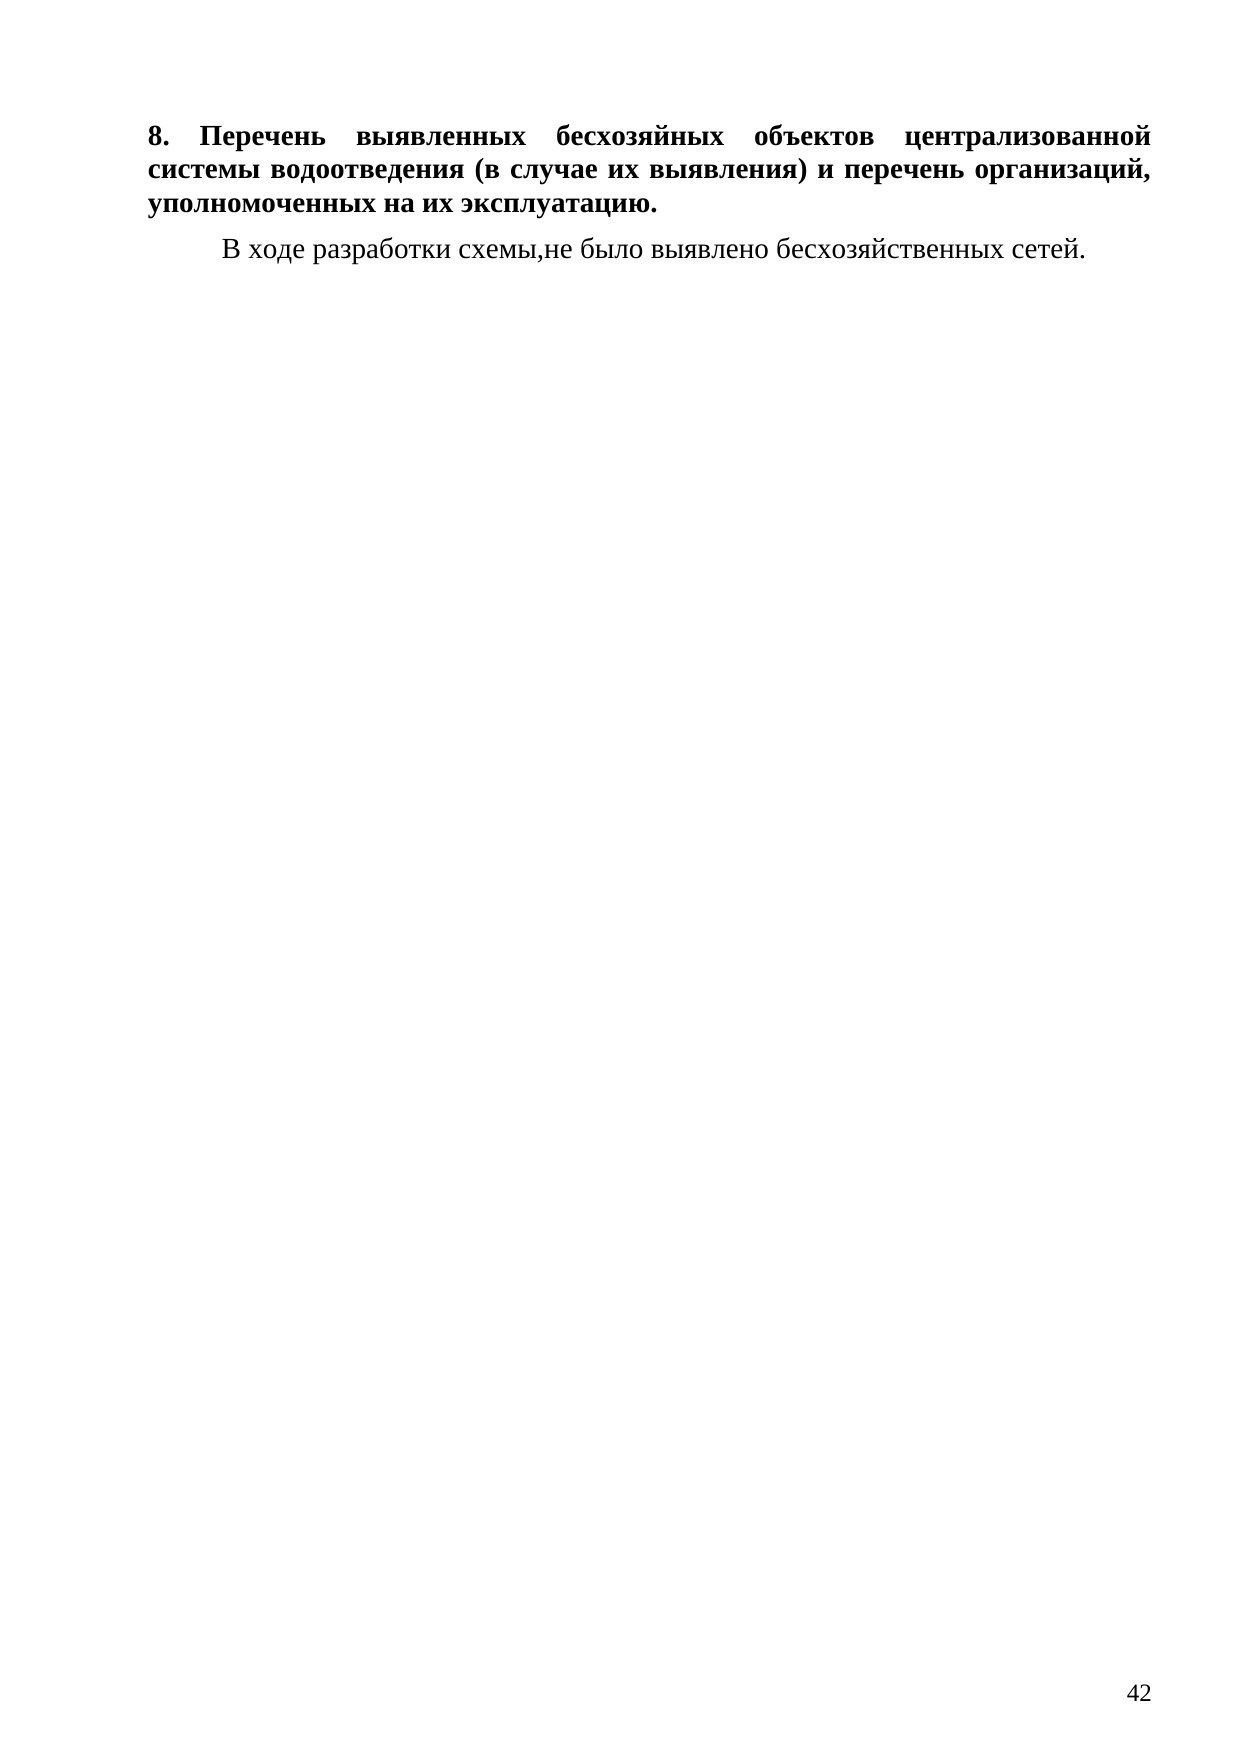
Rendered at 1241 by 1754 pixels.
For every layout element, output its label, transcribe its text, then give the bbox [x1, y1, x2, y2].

subtitle 8. Перечень выявленных бесхозяйных объектов централизованной системы водоотведения (в случае их выявления) и перечень организаций, уполномоченных на их эксплуатацию. [148, 118, 1152, 219]
text В ходе разработки схемы,не было выявлено бесхозяйственных сетей. [148, 231, 1152, 265]
